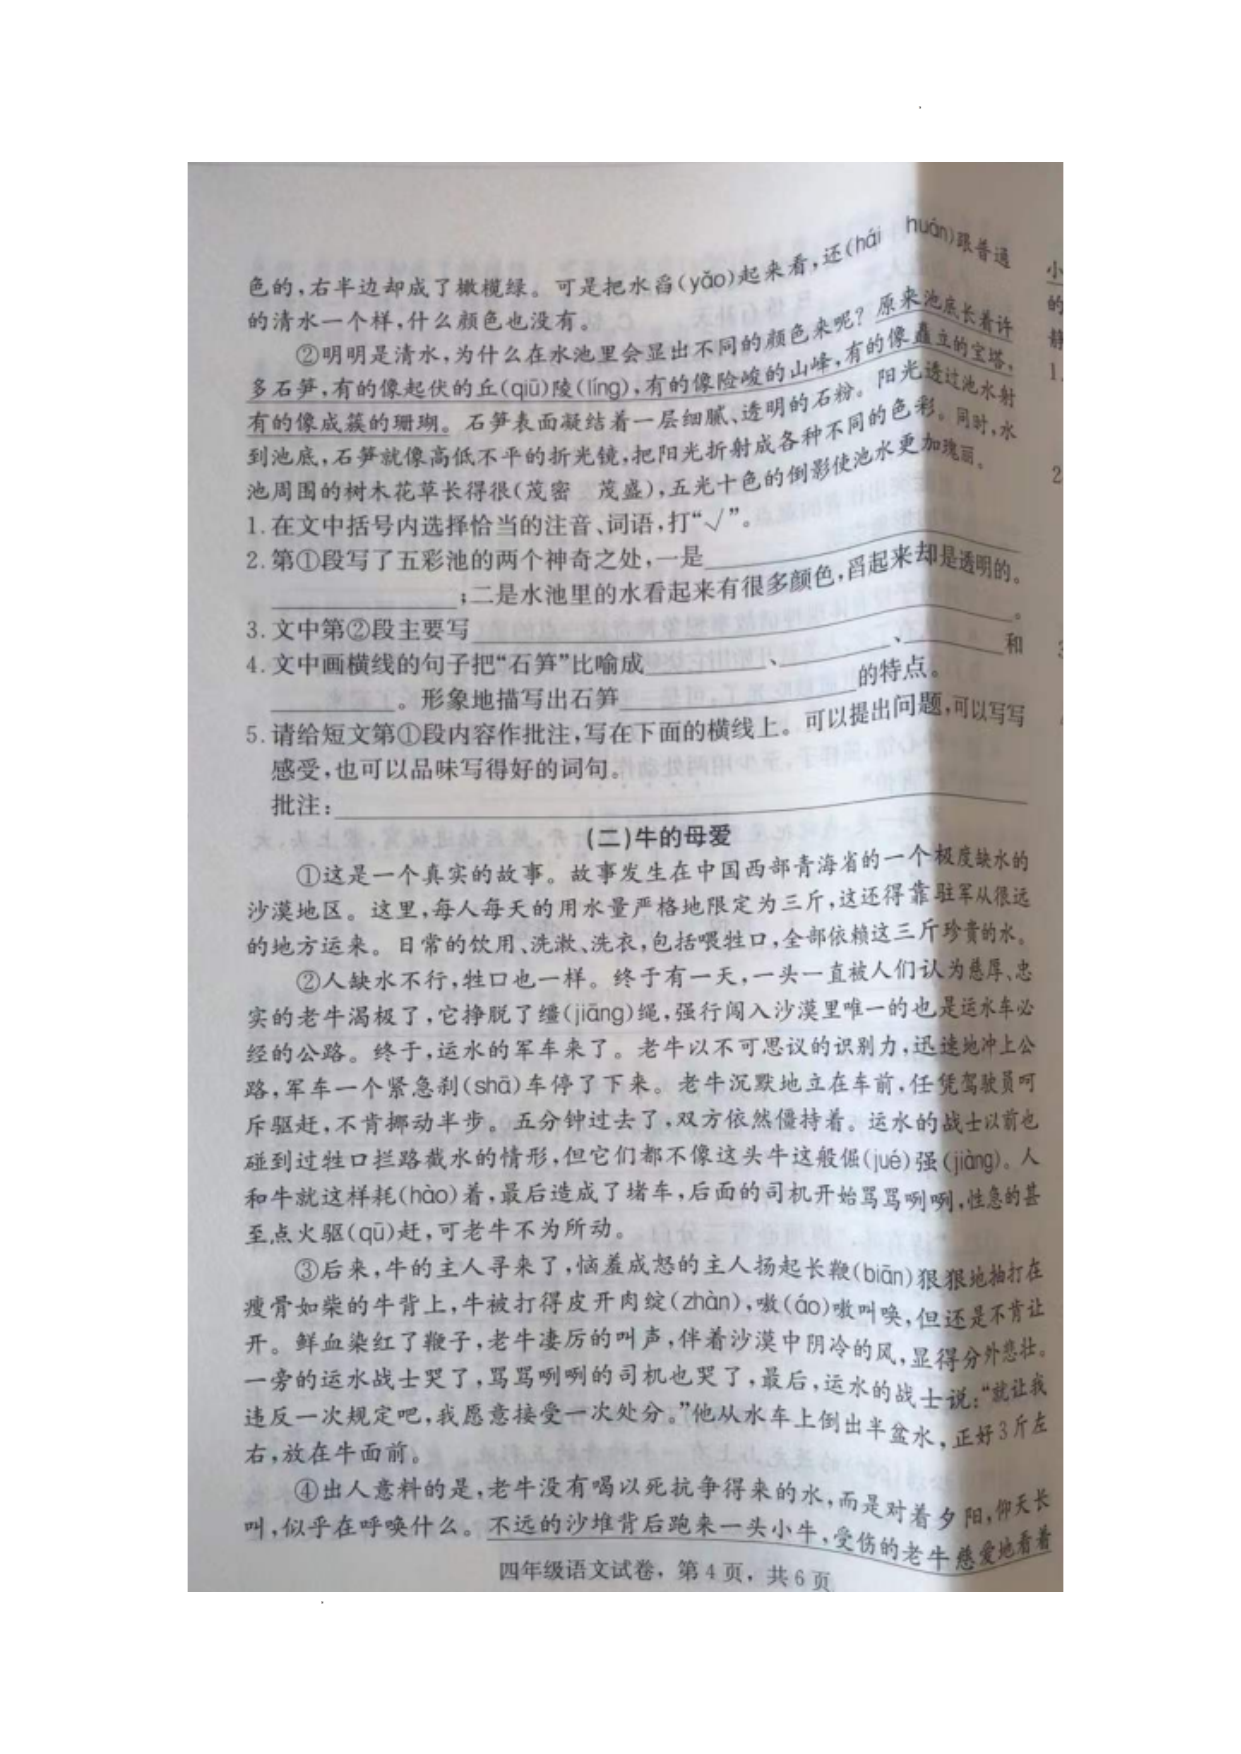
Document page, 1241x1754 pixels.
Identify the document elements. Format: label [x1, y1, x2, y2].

picture [187, 162, 1064, 1592]
